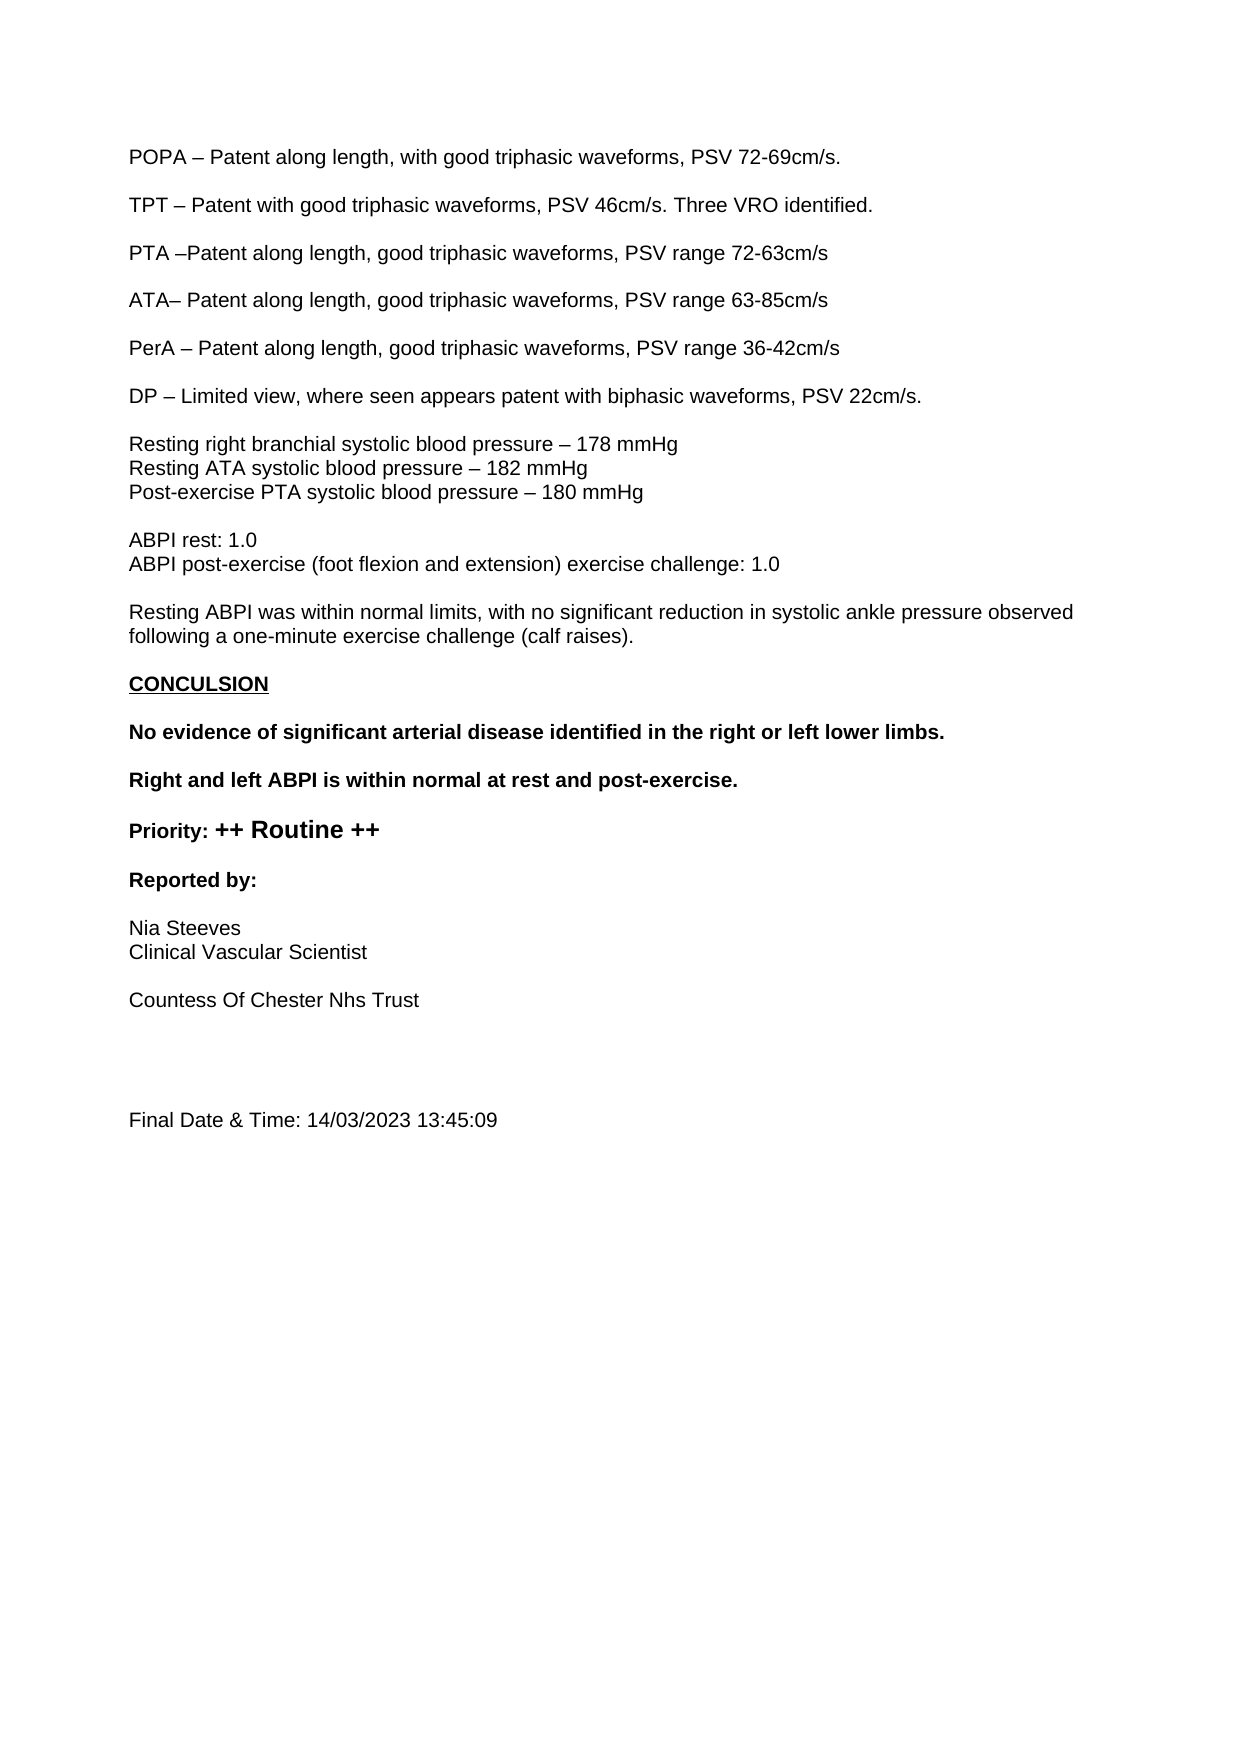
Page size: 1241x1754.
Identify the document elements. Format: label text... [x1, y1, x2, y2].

text PTA –Patent along length, good triphasic waveforms, PSV range 72-63cm/s [129, 240, 1111, 264]
text Priority: ++ Routine ++ [129, 815, 1111, 844]
text DP – Limited view, where seen appears patent with biphasic waveforms, PSV 22cm/s. [129, 384, 1111, 408]
text No evidence of significant arterial disease identified in the right or left lower limbs. [129, 719, 1111, 743]
text Clinical Vascular Scientist [129, 940, 1111, 964]
text Reported by: [129, 868, 1111, 892]
text Resting ATA systolic blood pressure – 182 mmHg [129, 456, 1111, 480]
text Post-exercise PTA systolic blood pressure – 180 mmHg [129, 480, 1111, 504]
text ATA– Patent along length, good triphasic waveforms, PSV range 63-85cm/s [129, 288, 1111, 312]
text Countess Of Chester Nhs Trust [129, 988, 1111, 1012]
text CONCULSION [129, 672, 1111, 696]
text Resting right branchial systolic blood pressure – 178 mmHg [129, 432, 1111, 456]
text TPT – Patent with good triphasic waveforms, PSV 46cm/s. Three VRO identified. [129, 192, 1111, 216]
text Right and left ABPI is within normal at rest and post-exercise. [129, 767, 1111, 791]
text POPA – Patent along length, with good triphasic waveforms, PSV 72-69cm/s. [129, 144, 1111, 168]
text ABPI rest: 1.0 [129, 528, 1111, 552]
text Nia Steeves [129, 916, 1111, 940]
text Resting ABPI was within normal limits, with no significant reduction in systolic ankle pressure observed following a one-minute exercise challenge (calf raises). [129, 600, 1111, 648]
text Final Date & Time: 14/03/2023 13:45:09 [129, 1108, 1111, 1132]
text ABPI post-exercise (foot flexion and extension) exercise challenge: 1.0 [129, 552, 1111, 576]
text PerA – Patent along length, good triphasic waveforms, PSV range 36-42cm/s [129, 336, 1111, 360]
